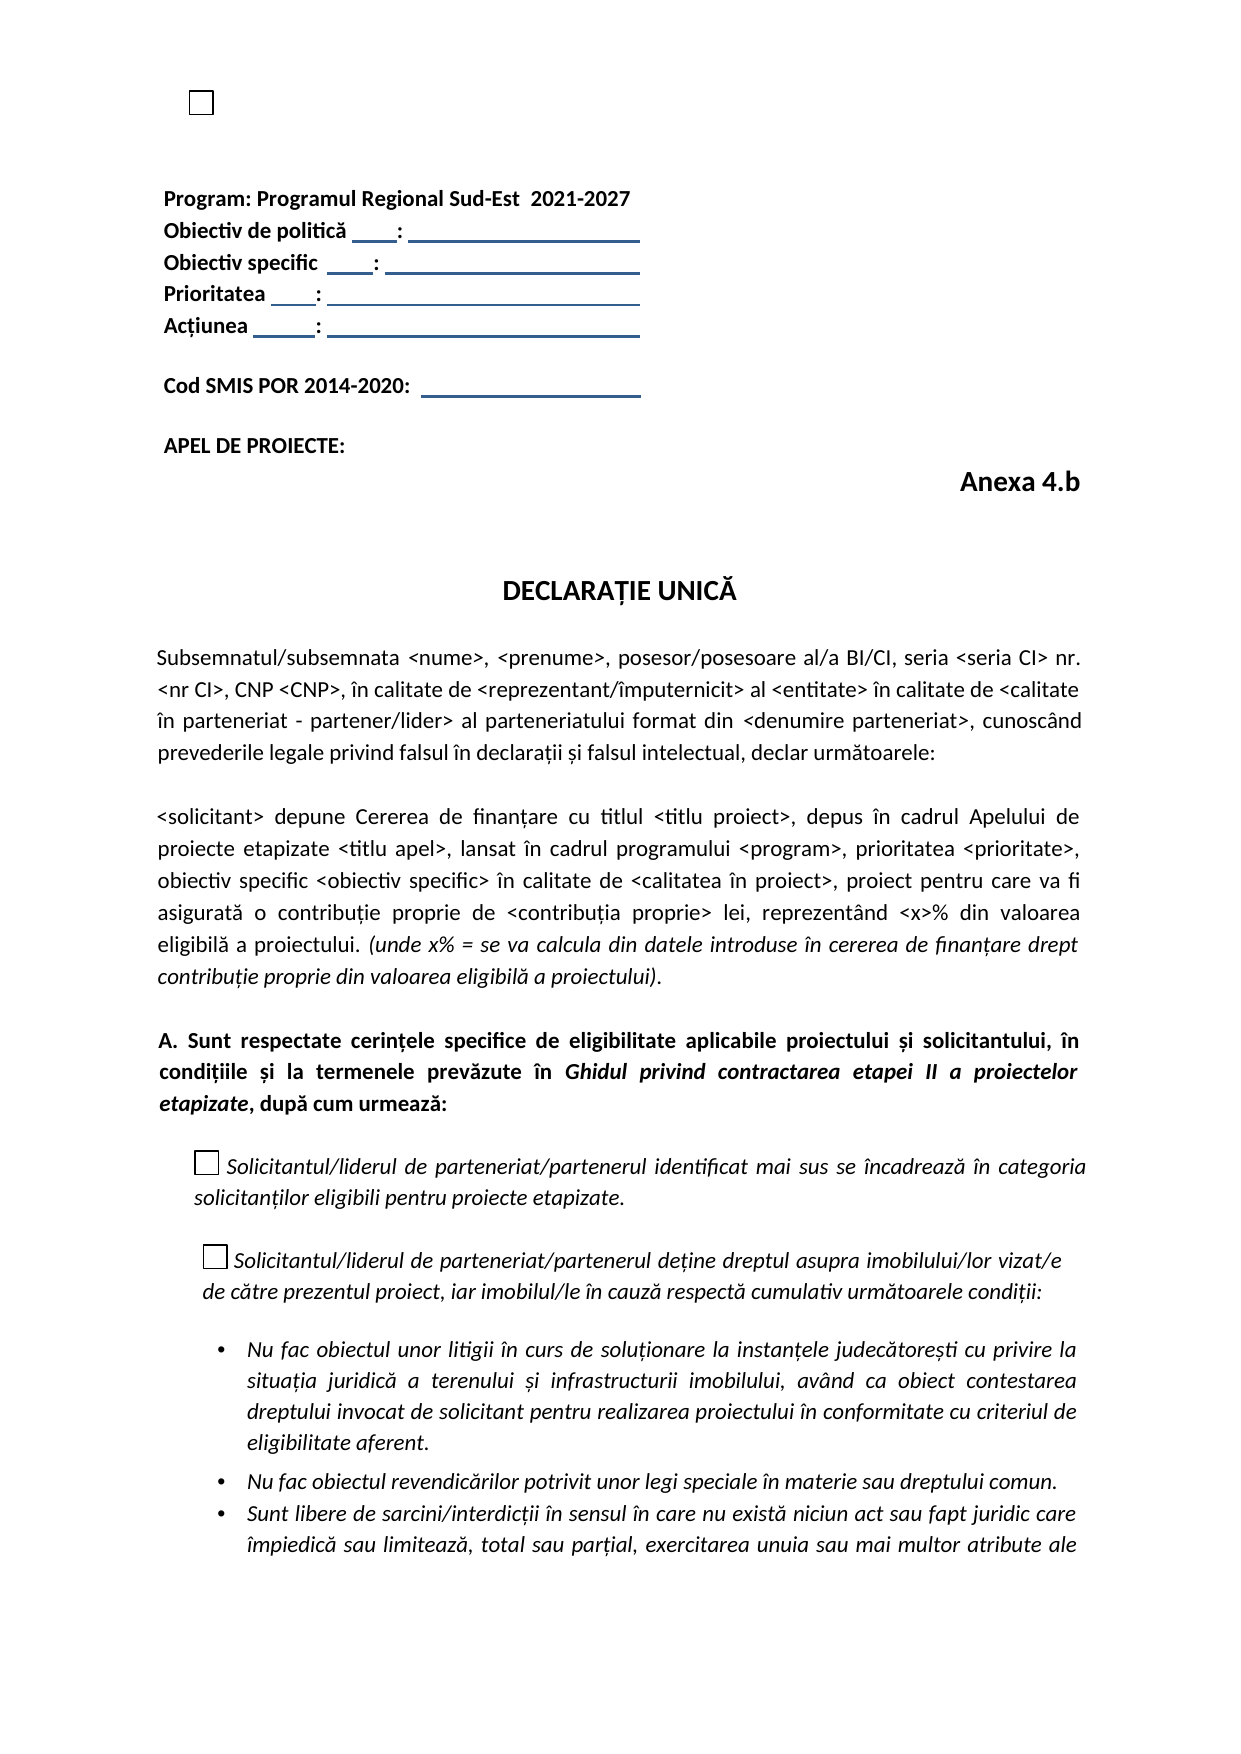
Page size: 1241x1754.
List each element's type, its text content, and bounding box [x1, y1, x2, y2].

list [217, 1499, 1081, 1558]
text Solicitantul/liderul de parteneriat/partenerul identificat mai sus se încadrează în categoria solicitanților eligibili pentru proiecte etapizate. [194, 1151, 1091, 1211]
text A. Sunt respectate cerințele specifice de eligibilitate aplicabile proiectului și solicitantului, în condițiile și la termenele prevăzute în Ghidul privind contractarea etapei II a proiectelor etapizate, după cum urmează: [158, 1026, 1081, 1117]
text APEL DE PROIECTE: [162, 431, 1066, 459]
text Obiectiv de politică : [162, 216, 578, 244]
text Subsemnatul/subsemnata <nume>, <prenume>, posesor/posesoare al/a BI/CI, seria <seria CI> nr. <nr CI>, CNP <CNP>, în calitate de <reprezentant/împuternicit> al <entitate> în calitate de <calitate în parteneriat - partener/lider> al parteneriatului format din <denumire parteneriat>, cunoscând prevederile legale privind falsul în declarații și falsul intelectual, declar următoarele: [156, 643, 1082, 766]
text DECLARAȚIE UNICĂ [150, 572, 1089, 607]
text Program: Programul Regional Sud-Est 2021-2027 [162, 184, 637, 212]
text Cod SMIS POR 2014-2020: [162, 371, 1066, 399]
text Prioritatea : [162, 279, 578, 307]
text Acțiunea : [162, 311, 578, 339]
list Nu fac obiectul unor litigii în curs de soluționare la instanțele judecătorești cu privire la situația juridică a terenului și infrastructurii imobilului, având ca obiect contestarea dreptului invocat de solicitant pentru realizarea proiectului în conformitate cu criteriul de eligibilitate aferent. [217, 1335, 1081, 1456]
text Obiectiv specific : [162, 248, 578, 276]
text <solicitant> depune Cererea de finanțare cu titlul <titlu proiect>, depus în cadrul Apelului de proiecte etapizate <titlu apel>, lansat în cadrul programului <program>, prioritatea <prioritate>, obiectiv specific <obiectiv specific> în calitate de <calitatea în proiect>, proiect pentru care va fi asigurată o contribuție proprie de <contribuția proprie> lei, reprezentând <x>% din valoarea eligibilă a proiectului. (unde x% = se va calcula din datele introduse în cererea de finanțare drept contribuție proprie din valoarea eligibilă a proiectului). [156, 802, 1082, 990]
subtitle Anexa 4.b [150, 463, 1080, 499]
text Solicitantul/liderul de parteneriat/partenerul deține dreptul asupra imobilului/lor vizat/e de către prezentul proiect, iar imobilul/le în cauză respectă cumulativ următoarele condiții: [202, 1245, 1066, 1305]
list Nu fac obiectul revendicărilor potrivit unor legi speciale în materie sau dreptului comun. [217, 1467, 1081, 1495]
